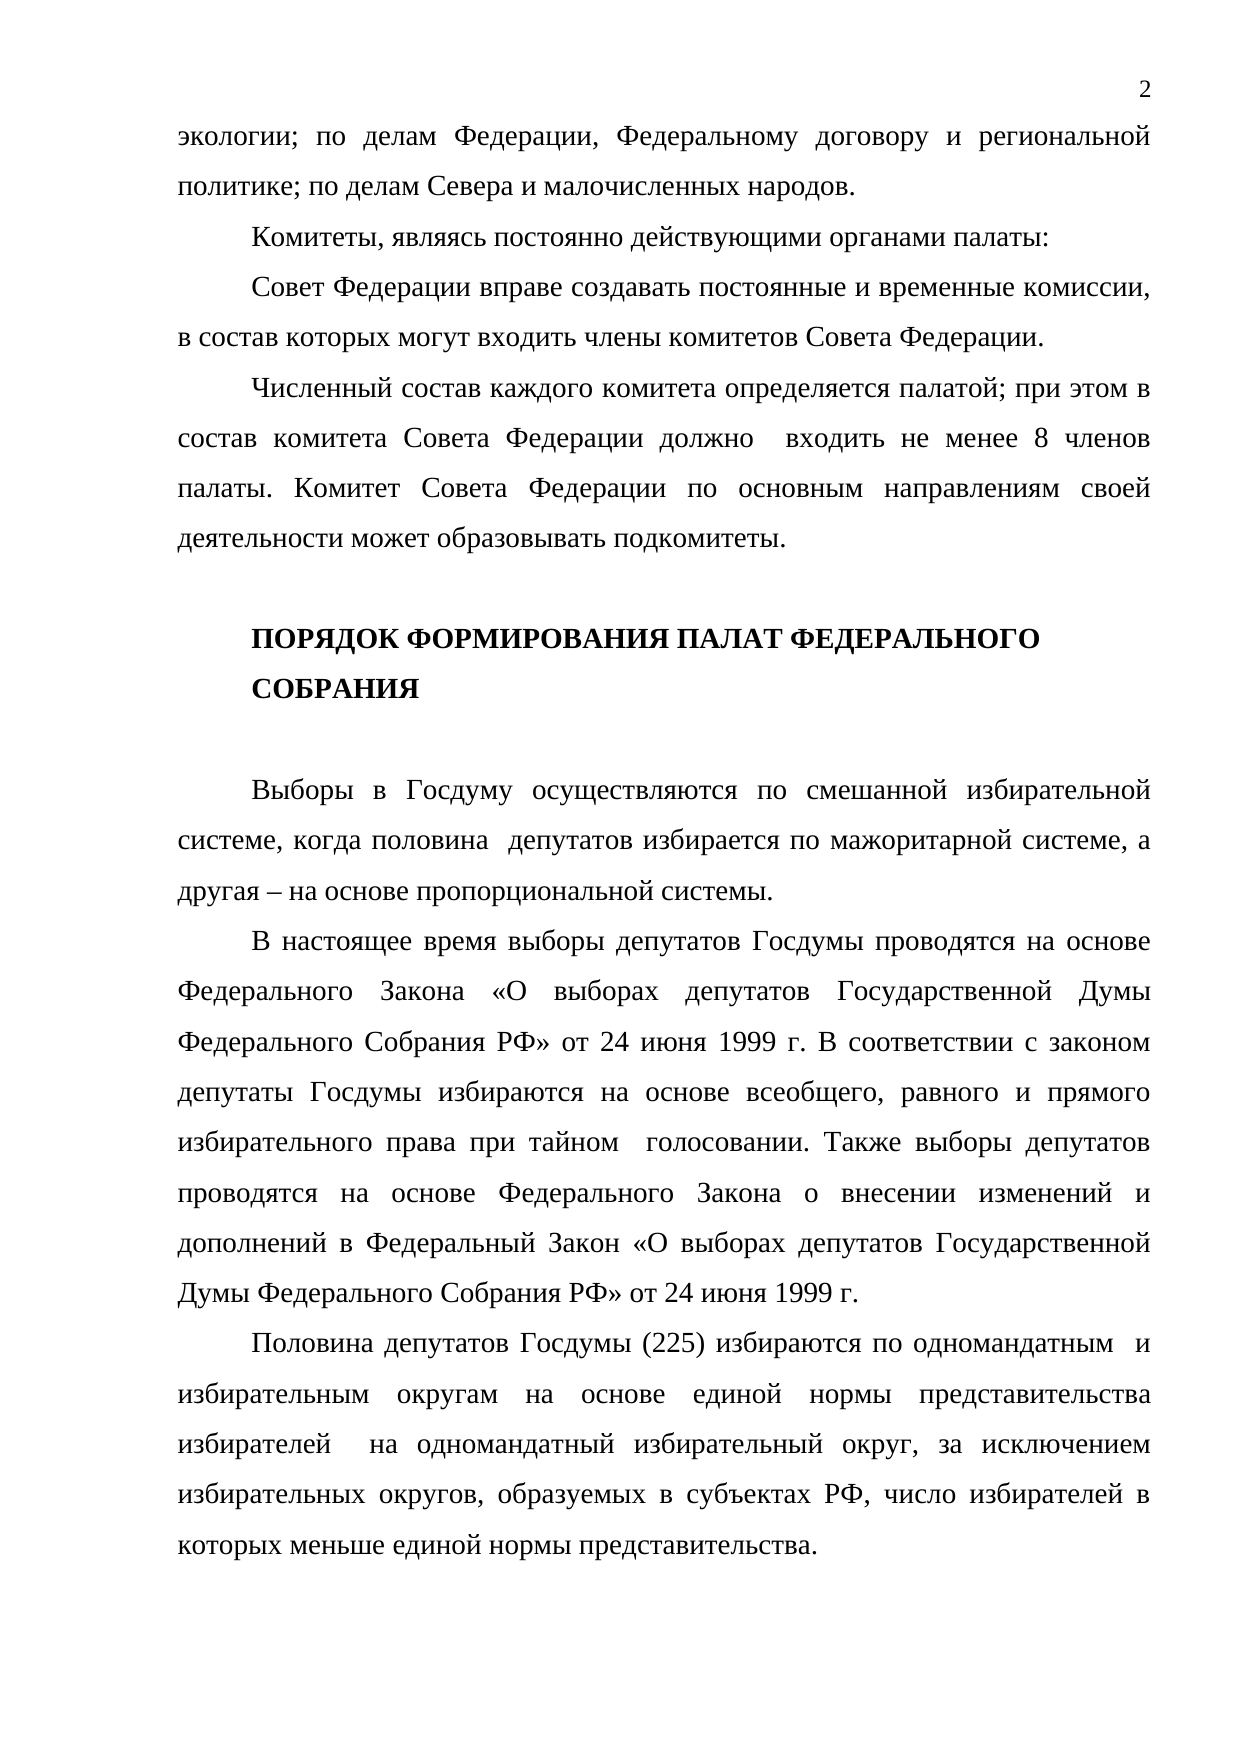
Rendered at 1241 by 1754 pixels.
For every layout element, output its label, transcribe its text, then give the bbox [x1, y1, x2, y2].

text Выборы в Госдуму осуществляются по смешанной избирательной системе, когда половина депутатов избирается по мажоритарной системе, а другая – на основе пропорциональной системы. [177, 772, 1152, 906]
text В настоящее время выборы депутатов Госдумы проводятся на основе Федерального Закона «О выборах депутатов Государственной Думы Федерального Собрания РФ» от 24 июня 1999 г. В соответствии с законом депутаты Госдумы избираются на основе всеобщего, равного и прямого избирательного права при тайном голосовании. Также выборы депутатов проводятся на основе Федерального Закона о внесении изменений и дополнений в Федеральный Закон «О выборах депутатов Государственной Думы Федерального Собрания РФ» от 24 июня 1999 г. [177, 923, 1152, 1309]
text Совет Федерации вправе создавать постоянные и временные комиссии, в состав которых могут входить члены комитетов Совета Федерации. [177, 269, 1152, 353]
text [177, 118, 1152, 202]
text Численный состав каждого комитета определяется палатой; при этом в состав комитета Совета Федерации должно входить не менее 8 членов палаты. Комитет Совета Федерации по основным направлениям своей деятельности может образовывать подкомитеты. [177, 370, 1152, 554]
text Комитеты, являясь постоянно действующими органами палаты: [177, 219, 1152, 252]
text СОБРАНИЯ [177, 672, 1152, 705]
text Половина депутатов Госдумы (225) избираются по одномандатным и избирательным округам на основе единой нормы представительства избирателей на одномандатный избирательный округ, за исключением избирательных округов, образуемых в субъектах РФ, число избирателей в которых меньше единой нормы представительства. [177, 1326, 1152, 1560]
text ПОРЯДОК ФОРМИРОВАНИЯ ПАЛАТ ФЕДЕРАЛЬНОГО [177, 621, 1152, 655]
